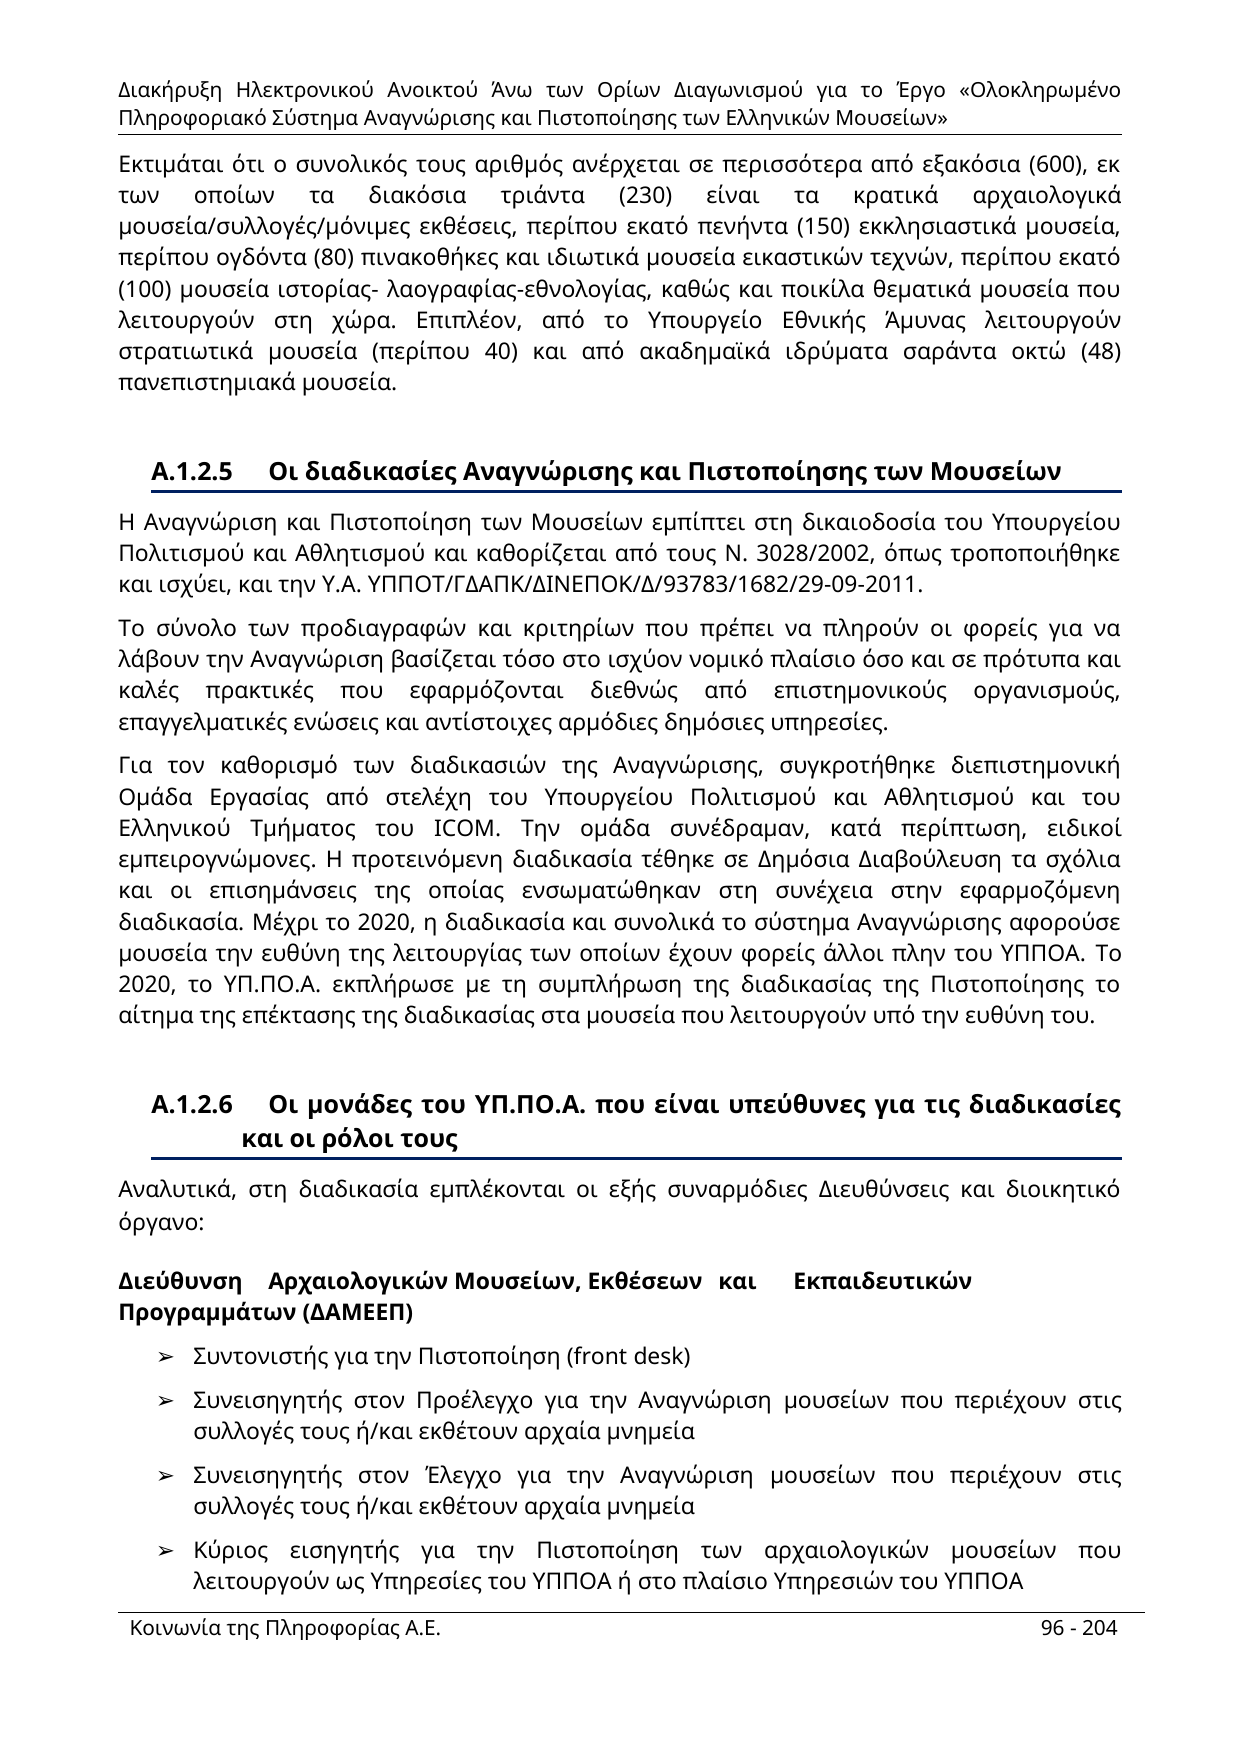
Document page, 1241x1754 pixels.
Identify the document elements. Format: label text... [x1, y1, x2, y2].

list Συνεισηγητής στον Έλεγχο για την Αναγνώριση μουσείων που περιέχουν στις συλλογές τους ή/και εκθέτουν αρχαία μνημεία [156, 1459, 1122, 1521]
subtitle Οι διαδικασίες Αναγνώρισης και Πιστοποίησης των Μουσείων [151, 454, 1122, 490]
list Συνεισηγητής στον Προέλεγχο για την Αναγνώριση μουσείων που περιέχουν στις συλλογές τους ή/και εκθέτουν αρχαία μνημεία [156, 1384, 1122, 1446]
text Για τον καθορισμό των διαδικασιών της Αναγνώρισης, συγκροτήθηκε διεπιστημονική Ομάδα Εργασίας από στελέχη του Υπουργείου Πολιτισμού και Αθλητισμού και του Ελληνικού Τμήματος του ICOM. Την ομάδα συνέδραμαν, κατά περίπτωση, ειδικοί εμπειρογνώμονες. Η προτεινόμενη διαδικασία τέθηκε σε Δημόσια Διαβούλευση τα σχόλια και οι επισημάνσεις της οποίας ενσωματώθηκαν στη συνέχεια στην εφαρμοζόμενη διαδικασία. Μέχρι το 2020, η διαδικασία και συνολικά το σύστημα Αναγνώρισης αφορούσε μουσεία την ευθύνη της λειτουργίας των οποίων έχουν φορείς άλλοι πλην του ΥΠΠΟΑ. Το 2020, το ΥΠ.ΠΟ.Α. εκπλήρωσε με τη συμπλήρωση της διαδικασίας της Πιστοποίησης το αίτημα της επέκτασης της διαδικασίας στα μουσεία που λειτουργούν υπό την ευθύνη του. [118, 749, 1122, 1031]
subtitle Οι μονάδες του ΥΠ.ΠΟ.Α. που είναι υπεύθυνες για τις διαδικασίες και οι ρόλοι τους [151, 1087, 1122, 1157]
text Εκτιμάται ότι ο συνολικός τους αριθμός ανέρχεται σε περισσότερα από εξακόσια (600), εκ των οποίων τα διακόσια τριάντα (230) είναι τα κρατικά αρχαιολογικά μουσεία/συλλογές/μόνιμες εκθέσεις, περίπου εκατό πενήντα (150) εκκλησιαστικά μουσεία, περίπου ογδόντα (80) πινακοθήκες και ιδιωτικά μουσεία εικαστικών τεχνών, περίπου εκατό (100) μουσεία ιστορίας- λαογραφίας-εθνολογίας, καθώς και ποικίλα θεματικά μουσεία που λειτουργούν στη χώρα. Επιπλέον, από το Υπουργείο Εθνικής Άμυνας λειτουργούν στρατιωτικά μουσεία (περίπου 40) και από ακαδημαϊκά ιδρύματα σαράντα οκτώ (48) πανεπιστημιακά μουσεία. [118, 147, 1122, 397]
list Συντονιστής για την Πιστοποίηση (front desk) [156, 1340, 1122, 1371]
text Το σύνολο των προδιαγραφών και κριτηρίων που πρέπει να πληρούν οι φορείς για να λάβουν την Αναγνώριση βασίζεται τόσο στο ισχύον νομικό πλαίσιο όσο και σε πρότυπα και καλές πρακτικές που εφαρμόζονται διεθνώς από επιστημονικούς οργανισμούς, επαγγελματικές ενώσεις και αντίστοιχες αρμόδιες δημόσιες υπηρεσίες. [118, 612, 1122, 737]
text Αναλυτικά, στη διαδικασία εμπλέκονται οι εξής συναρμόδιες Διευθύνσεις και διοικητικό όργανο: [118, 1173, 1122, 1238]
list Κύριος εισηγητής για την Πιστοποίηση των αρχαιολογικών μουσείων που λειτουργούν ως Υπηρεσίες του ΥΠΠΟΑ ή στο πλαίσιο Υπηρεσιών του ΥΠΠΟΑ [156, 1534, 1122, 1596]
text Διεύθυνση Αρχαιολογικών Μουσείων, Εκθέσεων και Εκπαιδευτικών Προγραμμάτων (ΔΑΜΕΕΠ) [118, 1265, 1122, 1328]
text Η Αναγνώριση και Πιστοποίηση των Μουσείων εμπίπτει στη δικαιοδοσία του Υπουργείου Πολιτισμού και Αθλητισμού και καθορίζεται από τους Ν. 3028/2002, όπως τροποποιήθηκε και ισχύει, και την Υ.Α. ΥΠΠΟΤ/ΓΔΑΠΚ/ΔΙΝΕΠΟΚ/Δ/93783/1682/29-09-2011. [118, 506, 1122, 599]
